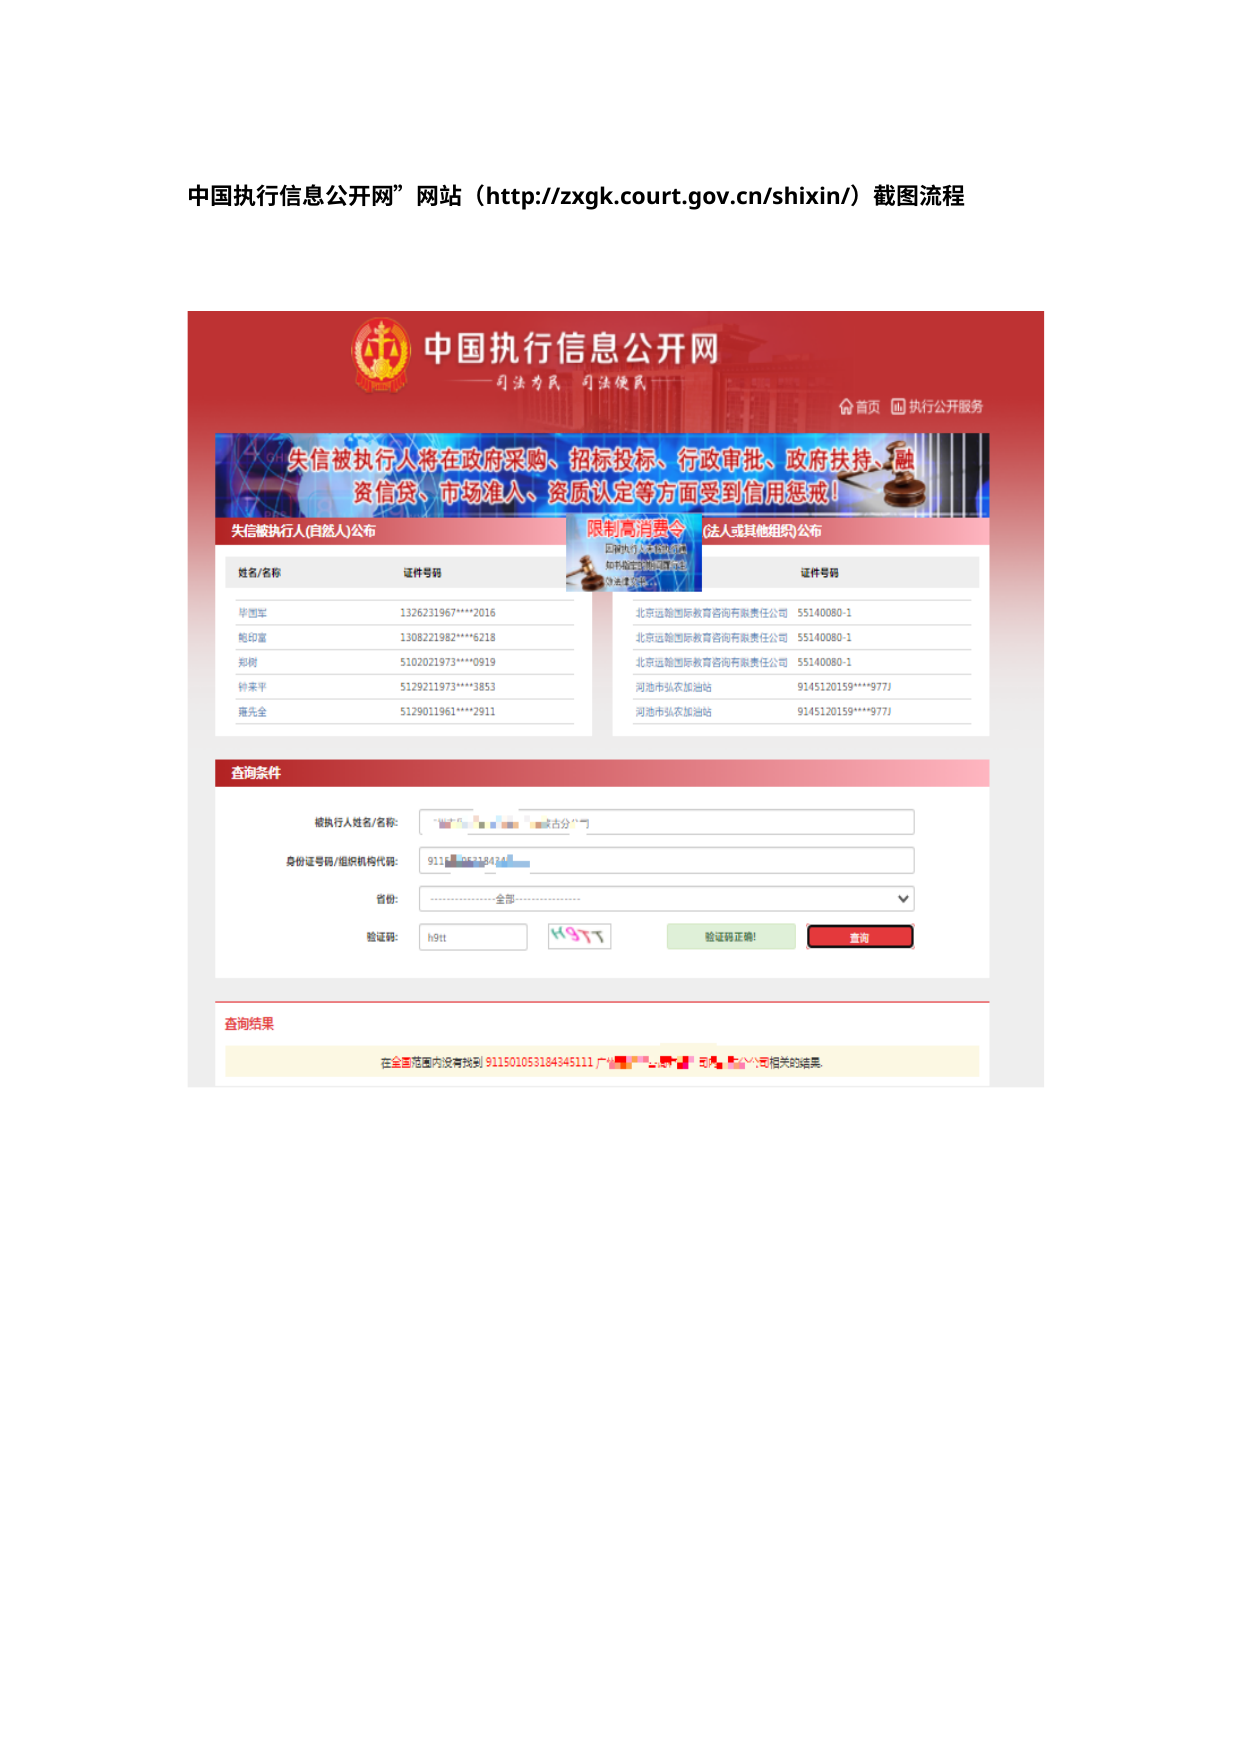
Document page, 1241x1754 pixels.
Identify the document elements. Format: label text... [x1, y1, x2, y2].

text 中国执行信息公开网”网站（http://zxgk.court.gov.cn/shixin/）截图流程 [187, 162, 1053, 227]
picture [187, 311, 1045, 1090]
